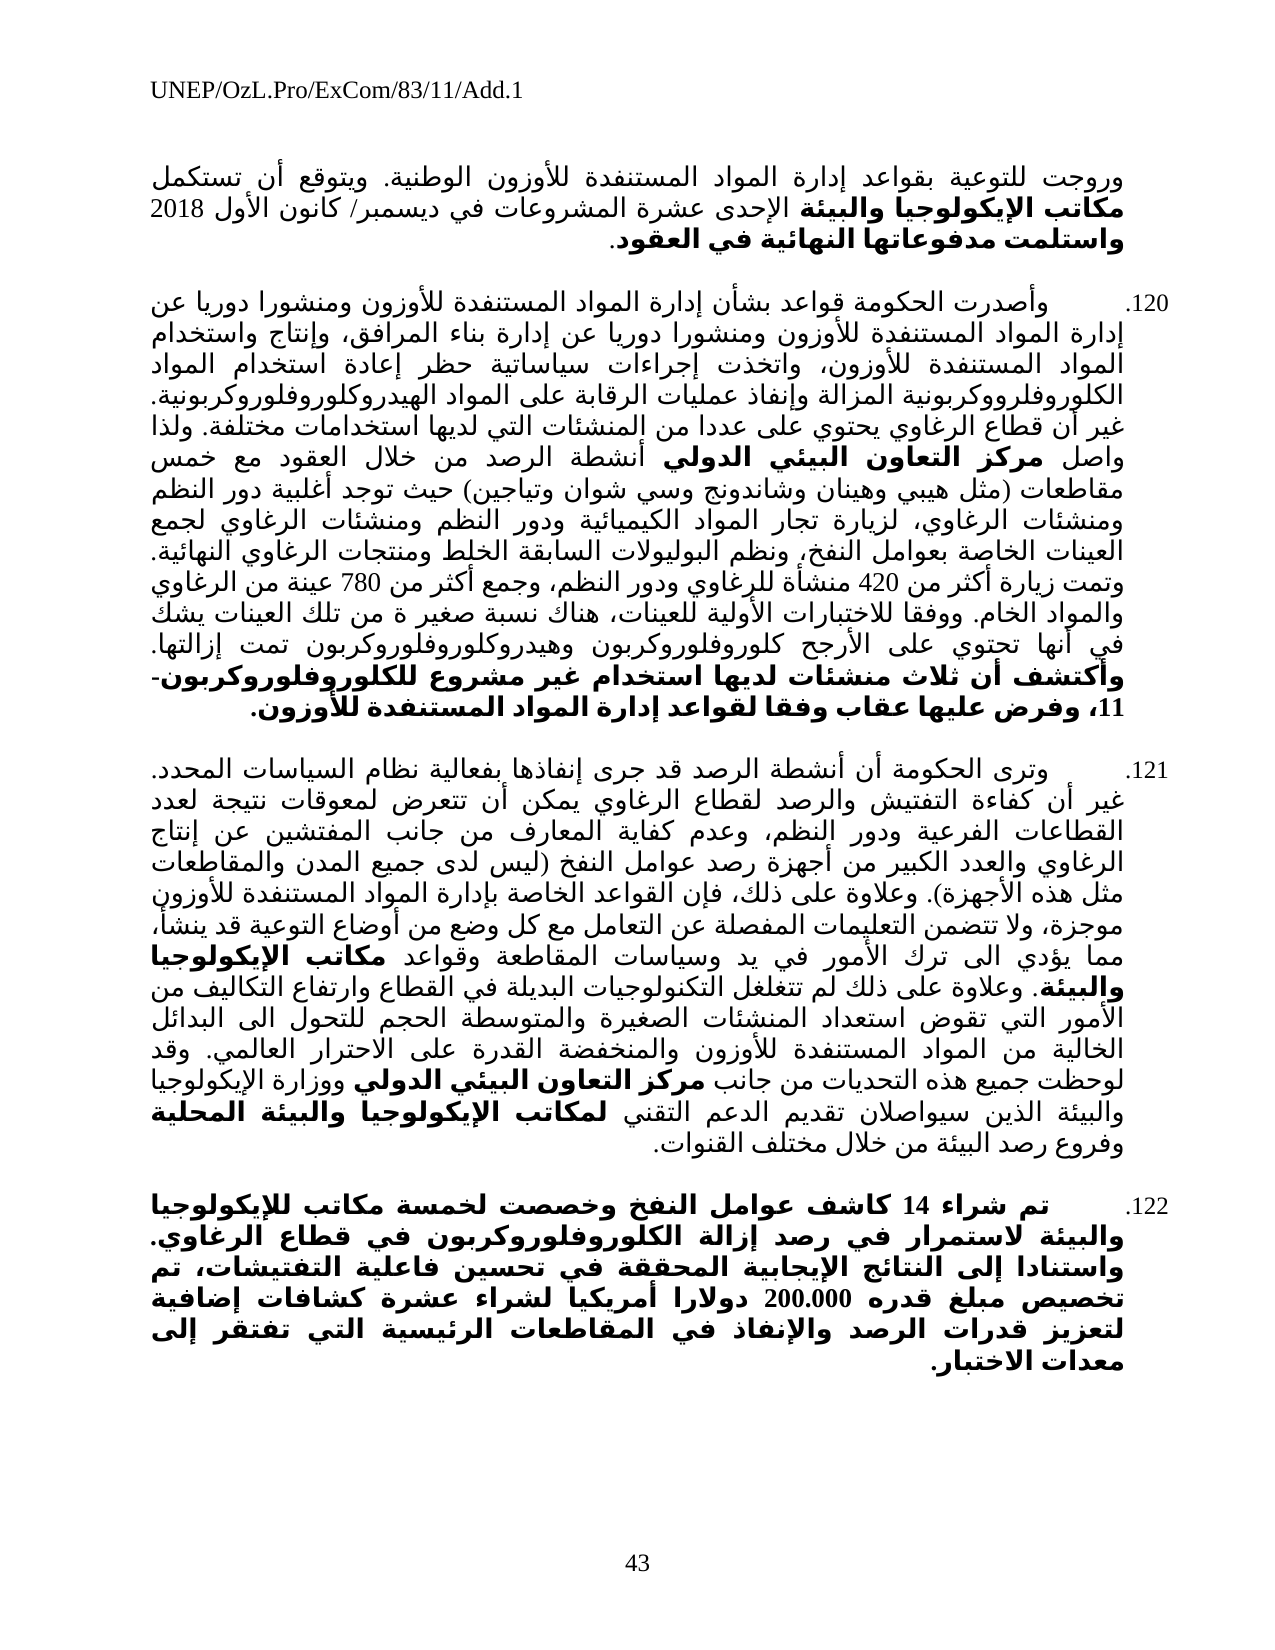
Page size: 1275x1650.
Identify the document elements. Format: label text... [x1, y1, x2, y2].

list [150, 161, 1125, 255]
list وأصدرت الحكومة قواعد بشأن إدارة المواد المستنفدة للأوزون ومنشورا دوريا عن إدارة المواد المستنفدة للأوزون ومنشورا دوريا عن إدارة بناء المرافق، وإنتاج واستخدام المواد المستنفدة للأوزون، واتخذت إجراءات سياساتية حظر إعادة استخدام المواد الكلوروفلرووكربونية المزالة وإنفاذ عمليات الرقابة على المواد الهيدروكلوروفلوروكربونية. غير أن قطاع الرغاوي يحتوي على عددا من المنشئات التي لديها استخدامات مختلفة. ولذا واصل مركز التعاون البيئي الدولي أنشطة الرصد من خلال العقود مع خمس مقاطعات (مثل هيبي وهينان وشاندونج وسي شوان وتياجين) حيث توجد أغلبية دور النظم ومنشئات الرغاوي، لزيارة تجار المواد الكيميائية ودور النظم ومنشئات الرغاوي لجمع العينات الخاصة بعوامل النفخ، ونظم البوليولات السابقة الخلط ومنتجات الرغاوي النهائية. وتمت زيارة أكثر من 420 منشأة للرغاوي ودور النظم، وجمع أكثر من 780 عينة من الرغاوي والمواد الخام. ووفقا للاختبارات الأولية للعينات، هناك نسبة صغير ة من تلك العينات يشك في أنها تحتوي على الأرجح كلوروفلوروكربون وهيدروكلوروفلوروكربون تمت إزالتها. وأكتشف أن ثلاث منشئات لديها استخدام غير مشروع للكلوروفلوروكربون-11، وفرض عليها عقاب وفقا لقواعد إدارة المواد المستنفدة للأوزون. [150, 286, 1125, 722]
list وترى الحكومة أن أنشطة الرصد قد جرى إنفاذها بفعالية نظام السياسات المحدد. غير أن كفاءة التفتيش والرصد لقطاع الرغاوي يمكن أن تتعرض لمعوقات نتيجة لعدد القطاعات الفرعية ودور النظم، وعدم كفاية المعارف من جانب المفتشين عن إنتاج الرغاوي والعدد الكبير من أجهزة رصد عوامل النفخ (ليس لدى جميع المدن والمقاطعات مثل هذه الأجهزة). وعلاوة على ذلك، فإن القواعد الخاصة بإدارة المواد المستنفدة للأوزون موجزة، ولا تتضمن التعليمات المفصلة عن التعامل مع كل وضع من أوضاع التوعية قد ينشأ، مما يؤدي الى ترك الأمور في يد وسياسات المقاطعة وقواعد مكاتب الإيكولوجيا والبيئة. وعلاوة على ذلك لم تتغلغل التكنولوجيات البديلة في القطاع وارتفاع التكاليف من الأمور التي تقوض استعداد المنشئات الصغيرة والمتوسطة الحجم للتحول الى البدائل الخالية من المواد المستنفدة للأوزون والمنخفضة القدرة على الاحترار العالمي. وقد لوحظت جميع هذه التحديات من جانب مركز التعاون البيئي الدولي ووزارة الإيكولوجيا والبيئة الذين سيواصلان تقديم الدعم التقني لمكاتب الإيكولوجيا والبيئة المحلية وفروع رصد البيئة من خلال مختلف القنوات. [150, 753, 1125, 1158]
list تم شراء 14 كاشف عوامل النفخ وخصصت لخمسة مكاتب للإيكولوجيا والبيئة لاستمرار في رصد إزالة الكلوروفلوروكربون في قطاع الرغاوي. واستنادا إلى النتائج الإيجابية المحققة في تحسين فاعلية التفتيشات، تم تخصيص مبلغ قدره 200.000 دولارا أمريكيا لشراء عشرة كشافات إضافية لتعزيز قدرات الرصد والإنفاذ في المقاطعات الرئيسية التي تفتقر إلى معدات الاختبار. [150, 1189, 1125, 1376]
